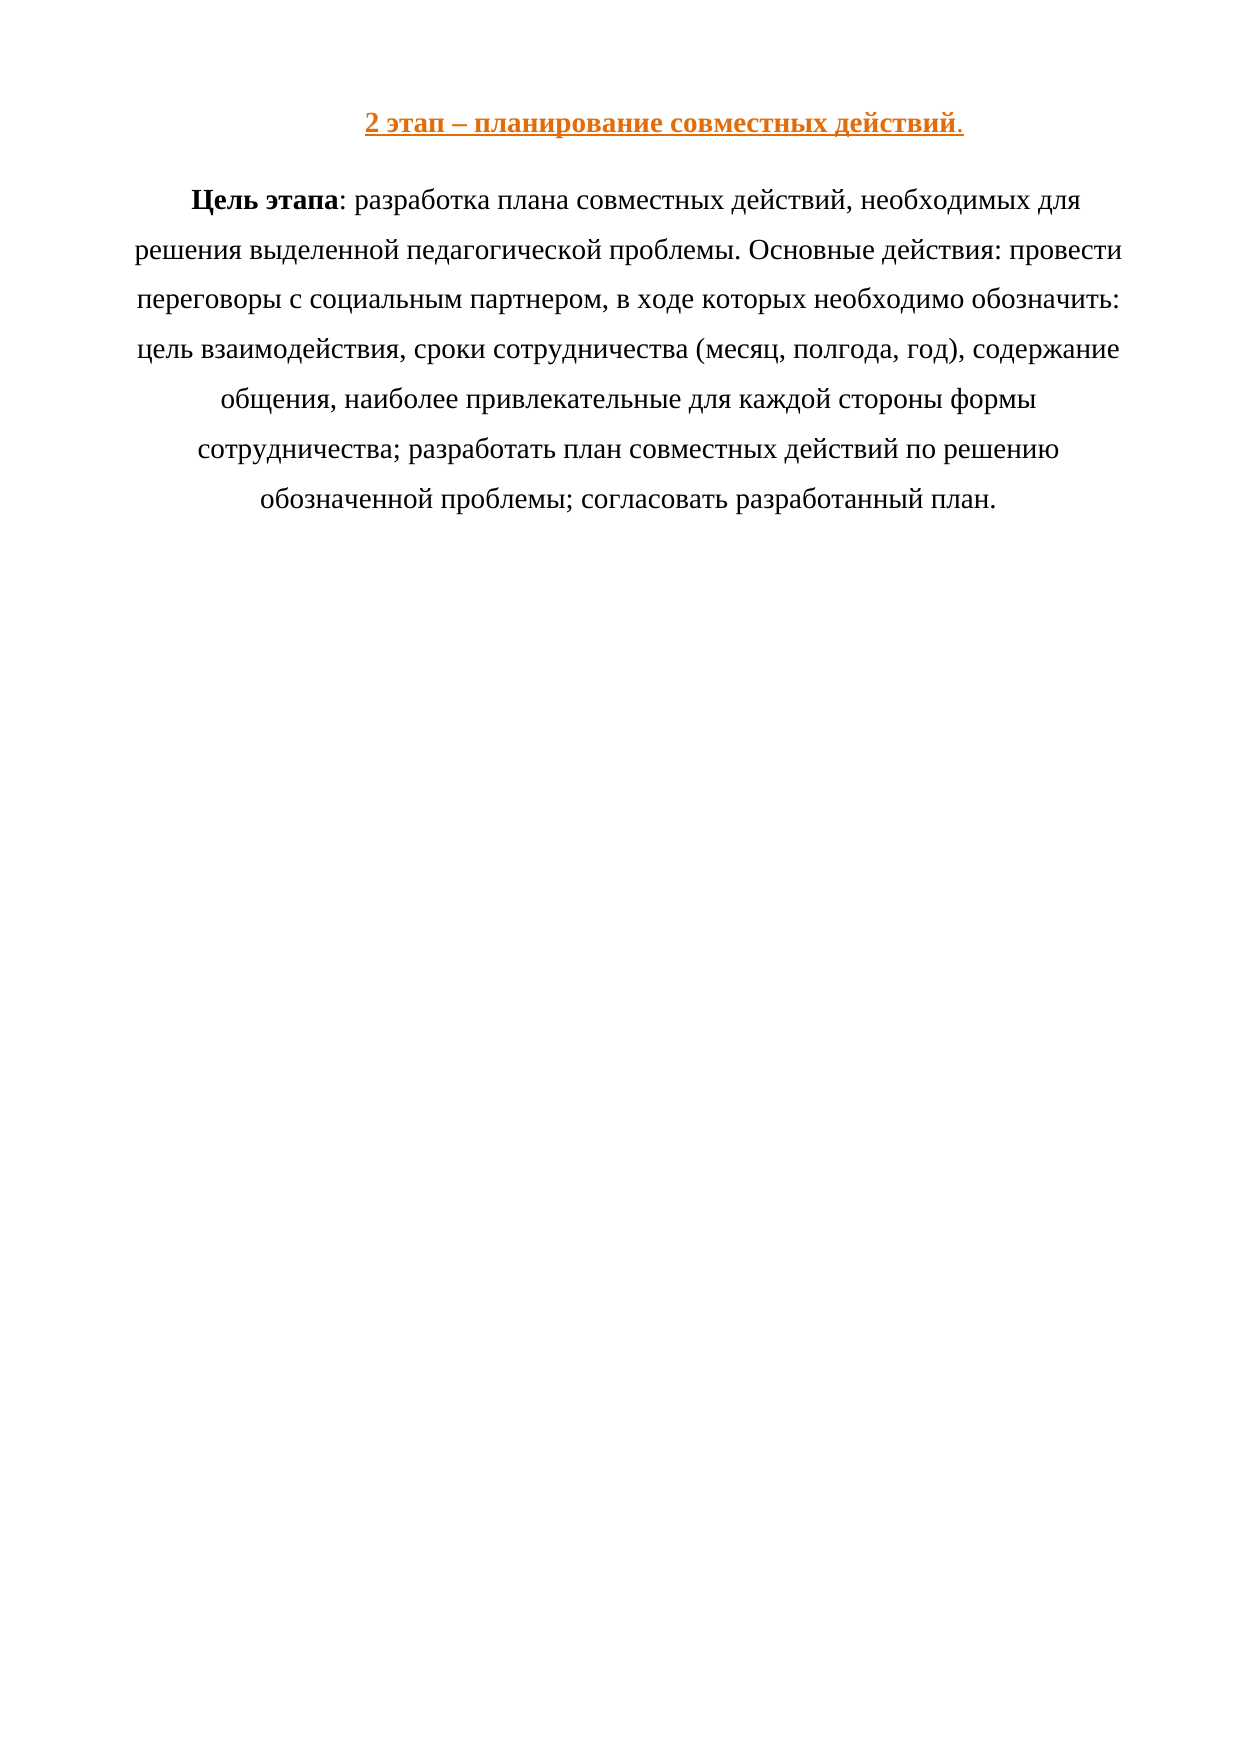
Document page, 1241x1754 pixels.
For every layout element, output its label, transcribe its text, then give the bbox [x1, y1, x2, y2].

text 2 этап – планирование совместных действий. [132, 105, 1181, 139]
text Цель этапа: разработка плана совместных действий, необходимых для решения выделенной педагогической проблемы. Основные действия: провести переговоры с социальным партнером, в ходе которых необходимо обозначить: цель взаимодействия, сроки сотрудничества (месяц, полгода, год), содержание общения, наиболее привлекательные для каждой стороны формы сотрудничества; разработать план совместных действий по решению обозначенной проблемы; согласовать разработанный план. [132, 182, 1125, 515]
